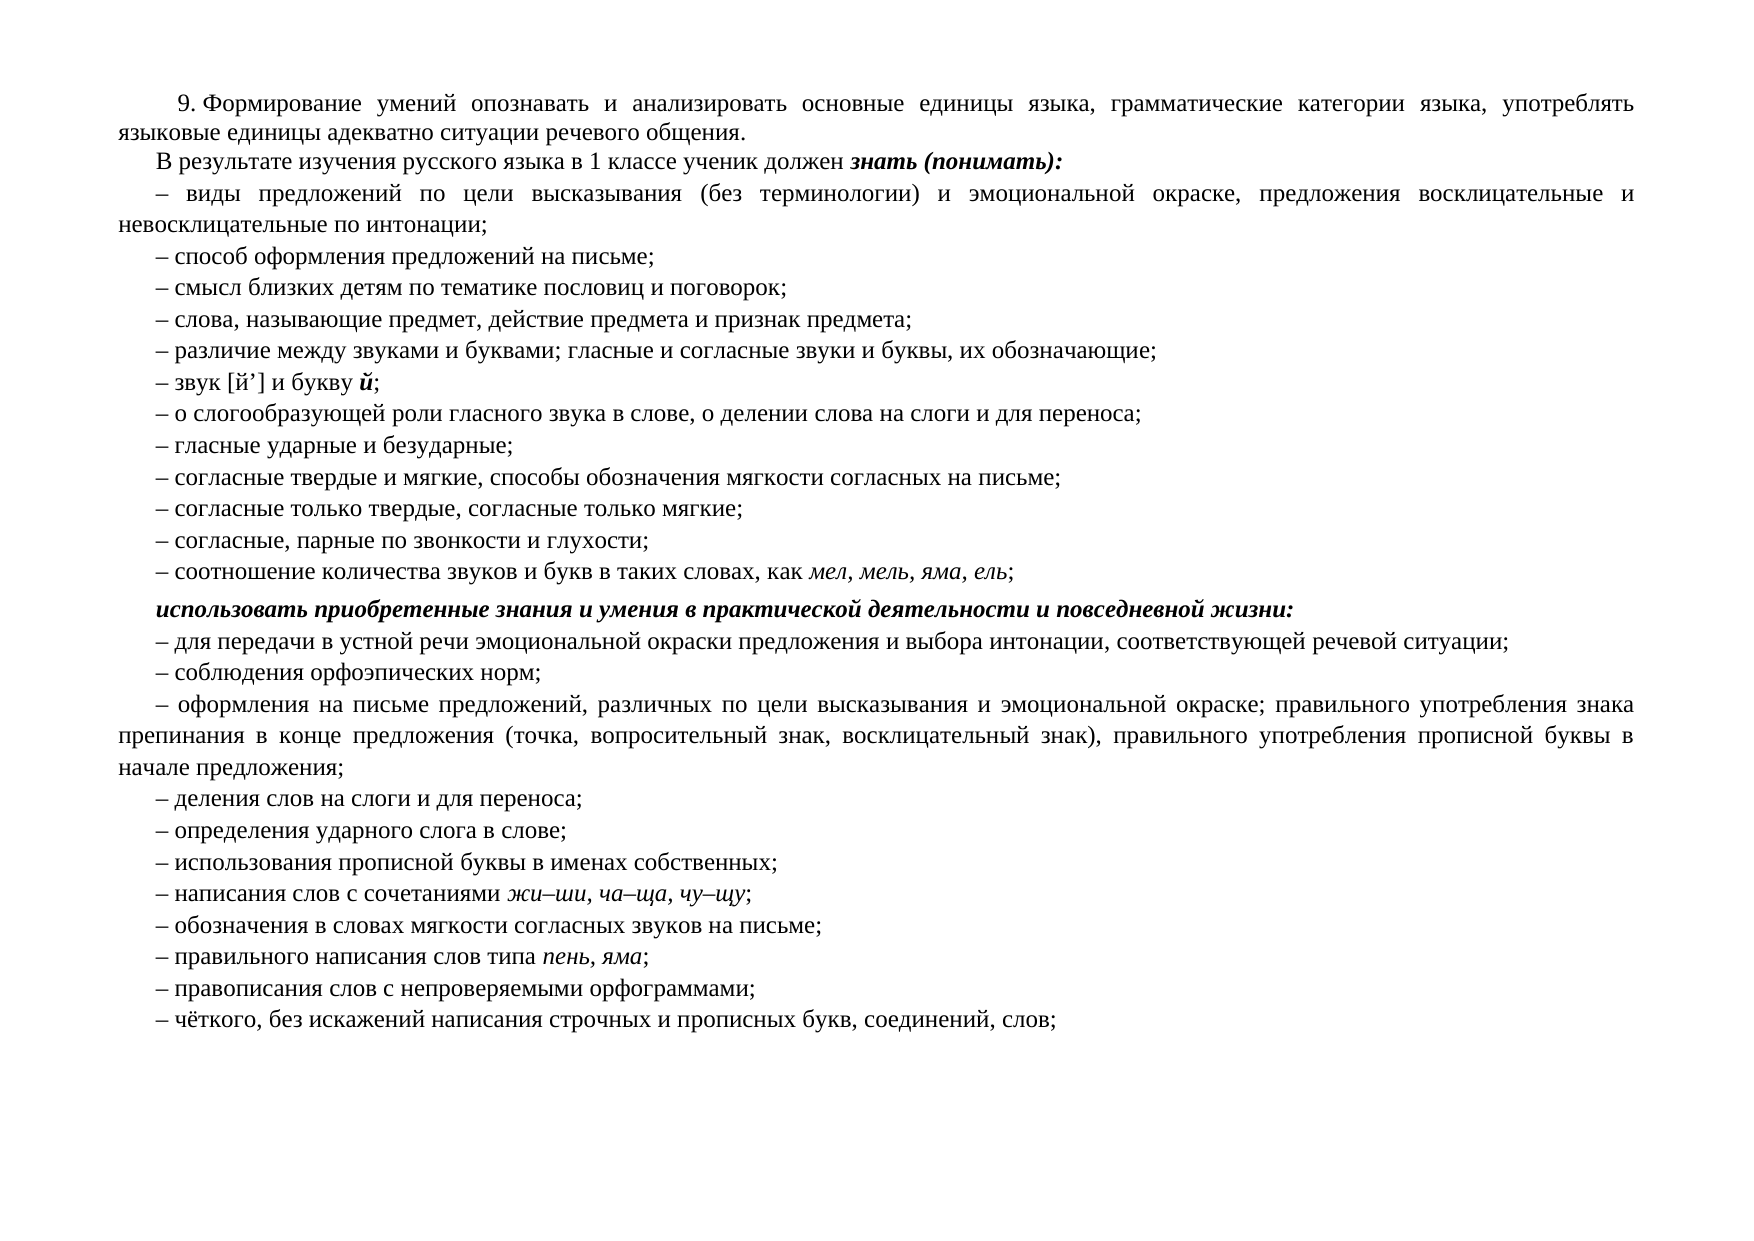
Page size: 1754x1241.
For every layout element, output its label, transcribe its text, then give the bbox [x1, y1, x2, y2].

text В результате изучения русского языка в 1 классе ученик должен знать (понимать): [118, 146, 1636, 175]
text – виды предложений по цели высказывания (без терминологии) и эмоциональной окраске, предложения восклицательные и невосклицательные по интонации; [118, 178, 1636, 238]
text – согласные твердые и мягкие, способы обозначения мягкости согласных на письме; [118, 462, 1636, 490]
text – правописания слов с непроверяемыми орфограммами; [118, 973, 1636, 1002]
text – деления слов на слоги и для переноса; [118, 783, 1636, 812]
text использовать приобретенные знания и умения в практической деятельности и повседневной жизни: [118, 594, 1636, 623]
text – звук [й’] и букву й; [118, 367, 1636, 396]
text – для передачи в устной речи эмоциональной окраски предложения и выбора интонации, соответствующей речевой ситуации; [118, 626, 1636, 654]
text – соотношение количества звуков и букв в таких словах, как мел, мель, яма, ель; [118, 556, 1636, 585]
text – смысл близких детям по тематике пословиц и поговорок; [118, 272, 1636, 301]
text – оформления на письме предложений, различных по цели высказывания и эмоциональной окраске; правильного употребления знака препинания в конце предложения (точка, вопросительный знак, восклицательный знак), правильного употребления прописной буквы в начале предложения; [118, 689, 1636, 781]
text – обозначения в словах мягкости согласных звуков на письме; [118, 910, 1636, 938]
text – написания слов с сочетаниями жи–ши, ча–ща, чу–щу; [118, 878, 1636, 907]
text – использования прописной буквы в именах собственных; [118, 847, 1636, 875]
text – соблюдения орфоэпических норм; [118, 657, 1636, 686]
text – слова, называющие предмет, действие предмета и признак предмета; [118, 304, 1636, 333]
text – согласные только твердые, согласные только мягкие; [118, 493, 1636, 522]
text – определения ударного слога в слове; [118, 815, 1636, 844]
text – гласные ударные и безударные; [118, 430, 1636, 459]
text – согласные, парные по звонкости и глухости; [118, 525, 1636, 553]
text – о слогообразующей роли гласного звука в слове, о делении слова на слоги и для переноса; [118, 398, 1636, 427]
text – способ оформления предложений на письме; [118, 241, 1636, 269]
text – правильного написания слов типа пень, яма; [118, 941, 1636, 970]
text – чёткого, без искажений написания строчных и прописных букв, соединений, слов; [118, 1004, 1636, 1033]
text – различие между звуками и буквами; гласные и согласные звуки и буквы, их обозначающие; [118, 335, 1636, 364]
text 9. Формирование умений опознавать и анализировать основные единицы языка, грамматические категории языка, употреблять языковые единицы адекватно ситуации речевого общения. [118, 88, 1636, 146]
